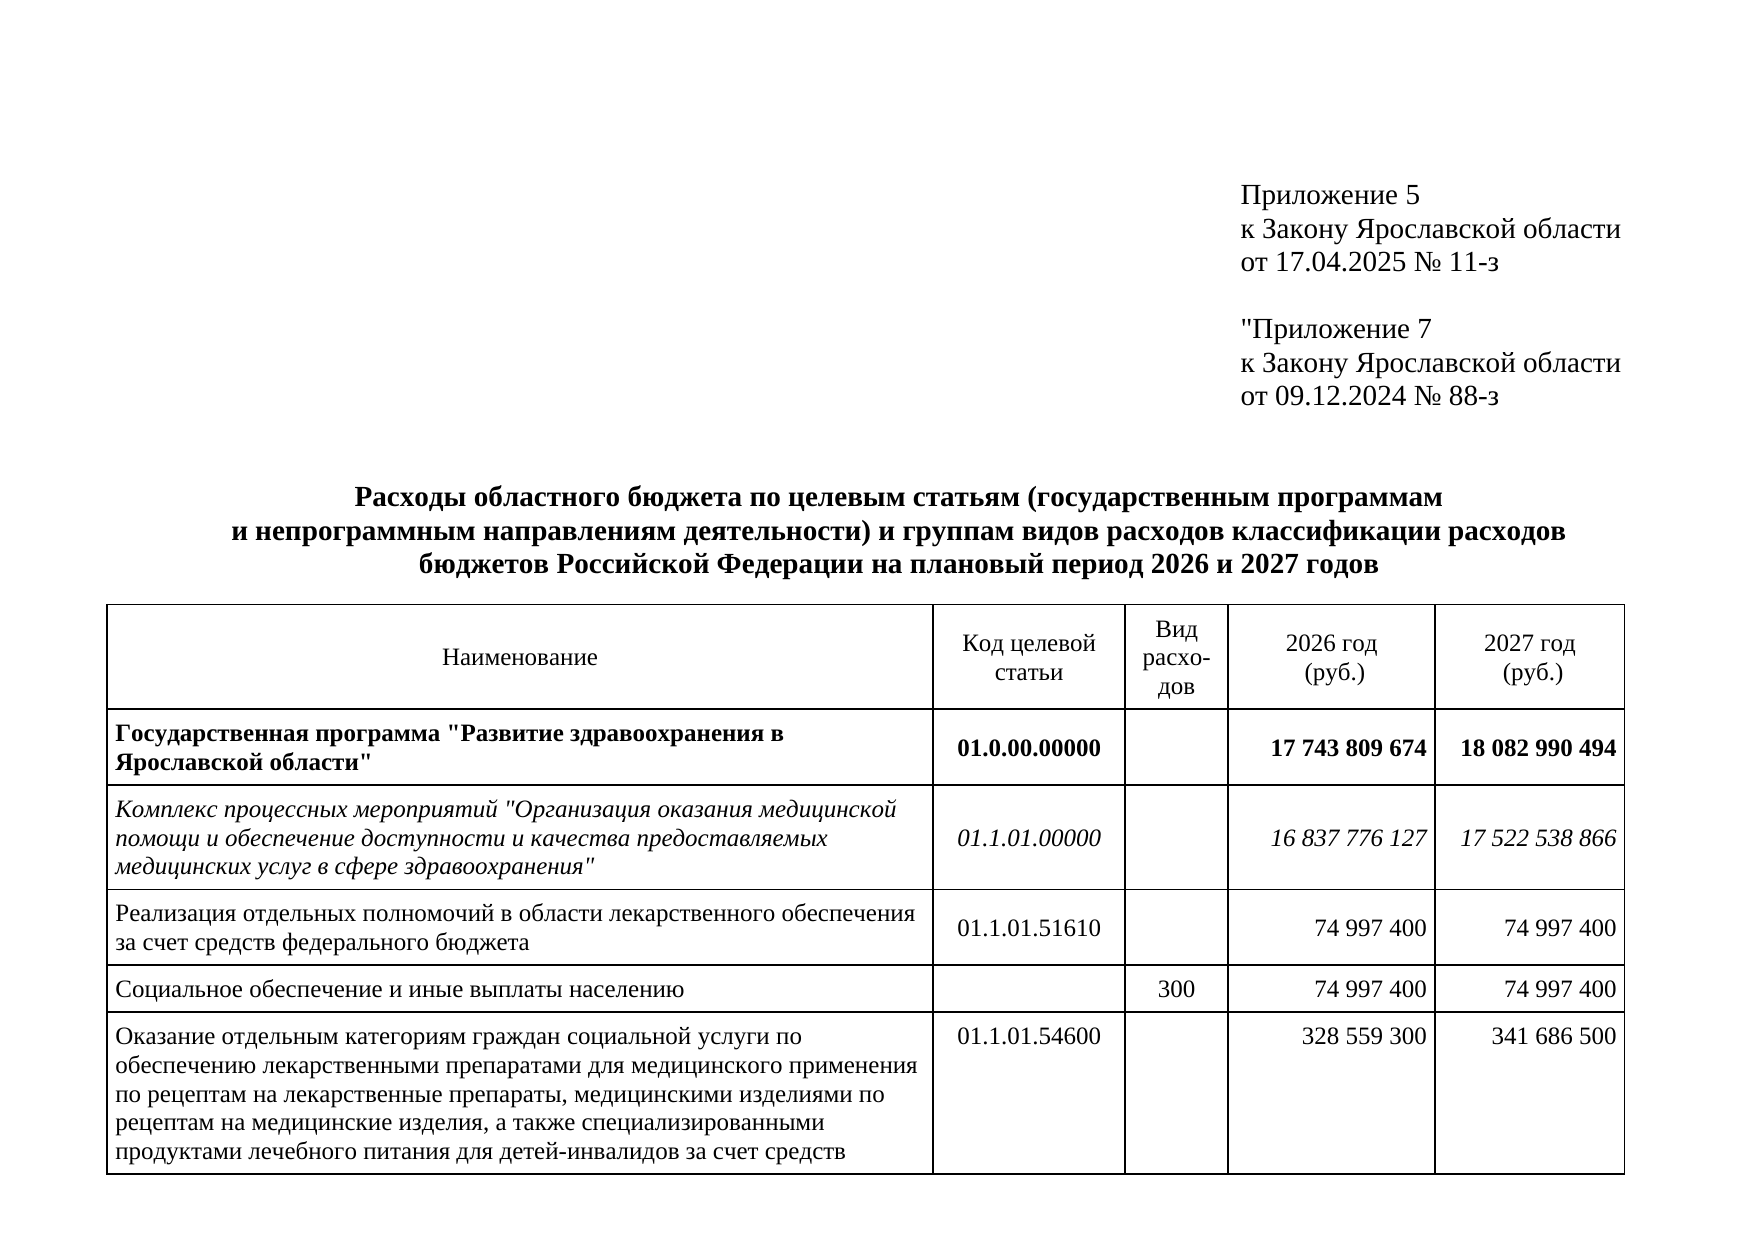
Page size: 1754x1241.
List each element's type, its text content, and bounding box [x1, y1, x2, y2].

text к Закону Ярославской области [1240, 345, 1636, 378]
table_header [1436, 605, 1624, 708]
text Приложение 5 [1240, 177, 1636, 211]
text "Приложение 7 [1240, 311, 1636, 345]
table_cell 74 997 400 [1436, 966, 1624, 1011]
table_cell [1126, 710, 1227, 784]
table_header Расходы областного бюджета по целевым статьям (государственным программам и непрограммным направлениям деятельности) и группам видов расходов классификации расходов бюджетов Российской Федерации на плановый период 2026 и 2027 годов [118, 479, 1636, 604]
table_cell 16 837 776 127 [1229, 786, 1434, 888]
table_cell Социальное обеспечение и иные выплаты населению [108, 966, 932, 1011]
table_cell 17 743 809 674 [1229, 710, 1434, 784]
table_cell 18 082 990 494 [1436, 710, 1624, 784]
table_header [1229, 605, 1434, 708]
text от 09.12.2024 № 88-з [1240, 378, 1636, 412]
table_header [934, 605, 1124, 708]
table_cell 17 522 538 866 [1436, 786, 1624, 888]
table_cell 01.1.01.54600 [934, 1013, 1124, 1173]
table_header [1126, 605, 1227, 708]
table_cell 300 [1126, 966, 1227, 1011]
table_cell 74 997 400 [1229, 890, 1434, 964]
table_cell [108, 1013, 932, 1173]
table_cell [1126, 1013, 1227, 1173]
table_cell 01.1.01.51610 [934, 890, 1124, 964]
table_cell 01.0.00.00000 [934, 710, 1124, 784]
text к Закону Ярославской области [1240, 211, 1636, 244]
table_cell [1126, 786, 1227, 888]
table_cell 74 997 400 [1436, 890, 1624, 964]
table_cell 01.1.01.00000 [934, 786, 1124, 888]
table_cell Государственная программа "Развитие здравоохранения в Ярославской области" [108, 710, 932, 784]
table_cell [934, 966, 1124, 1011]
table_header [108, 605, 932, 708]
table_cell Реализация отдельных полномочий в области лекарственного обеспечения за счет средств федерального бюджета [108, 890, 932, 964]
table_cell 328 559 300 [1229, 1013, 1434, 1173]
table_cell Комплекс процессных мероприятий "Организация оказания медицинской помощи и обеспечение доступности и качества предоставляемых медицинских услуг в сфере здравоохранения" [108, 786, 932, 888]
table_cell [1126, 890, 1227, 964]
table_cell 341 686 500 [1436, 1013, 1624, 1173]
text от 17.04.2025 № 11-з [1240, 244, 1636, 278]
table_cell 74 997 400 [1229, 966, 1434, 1011]
